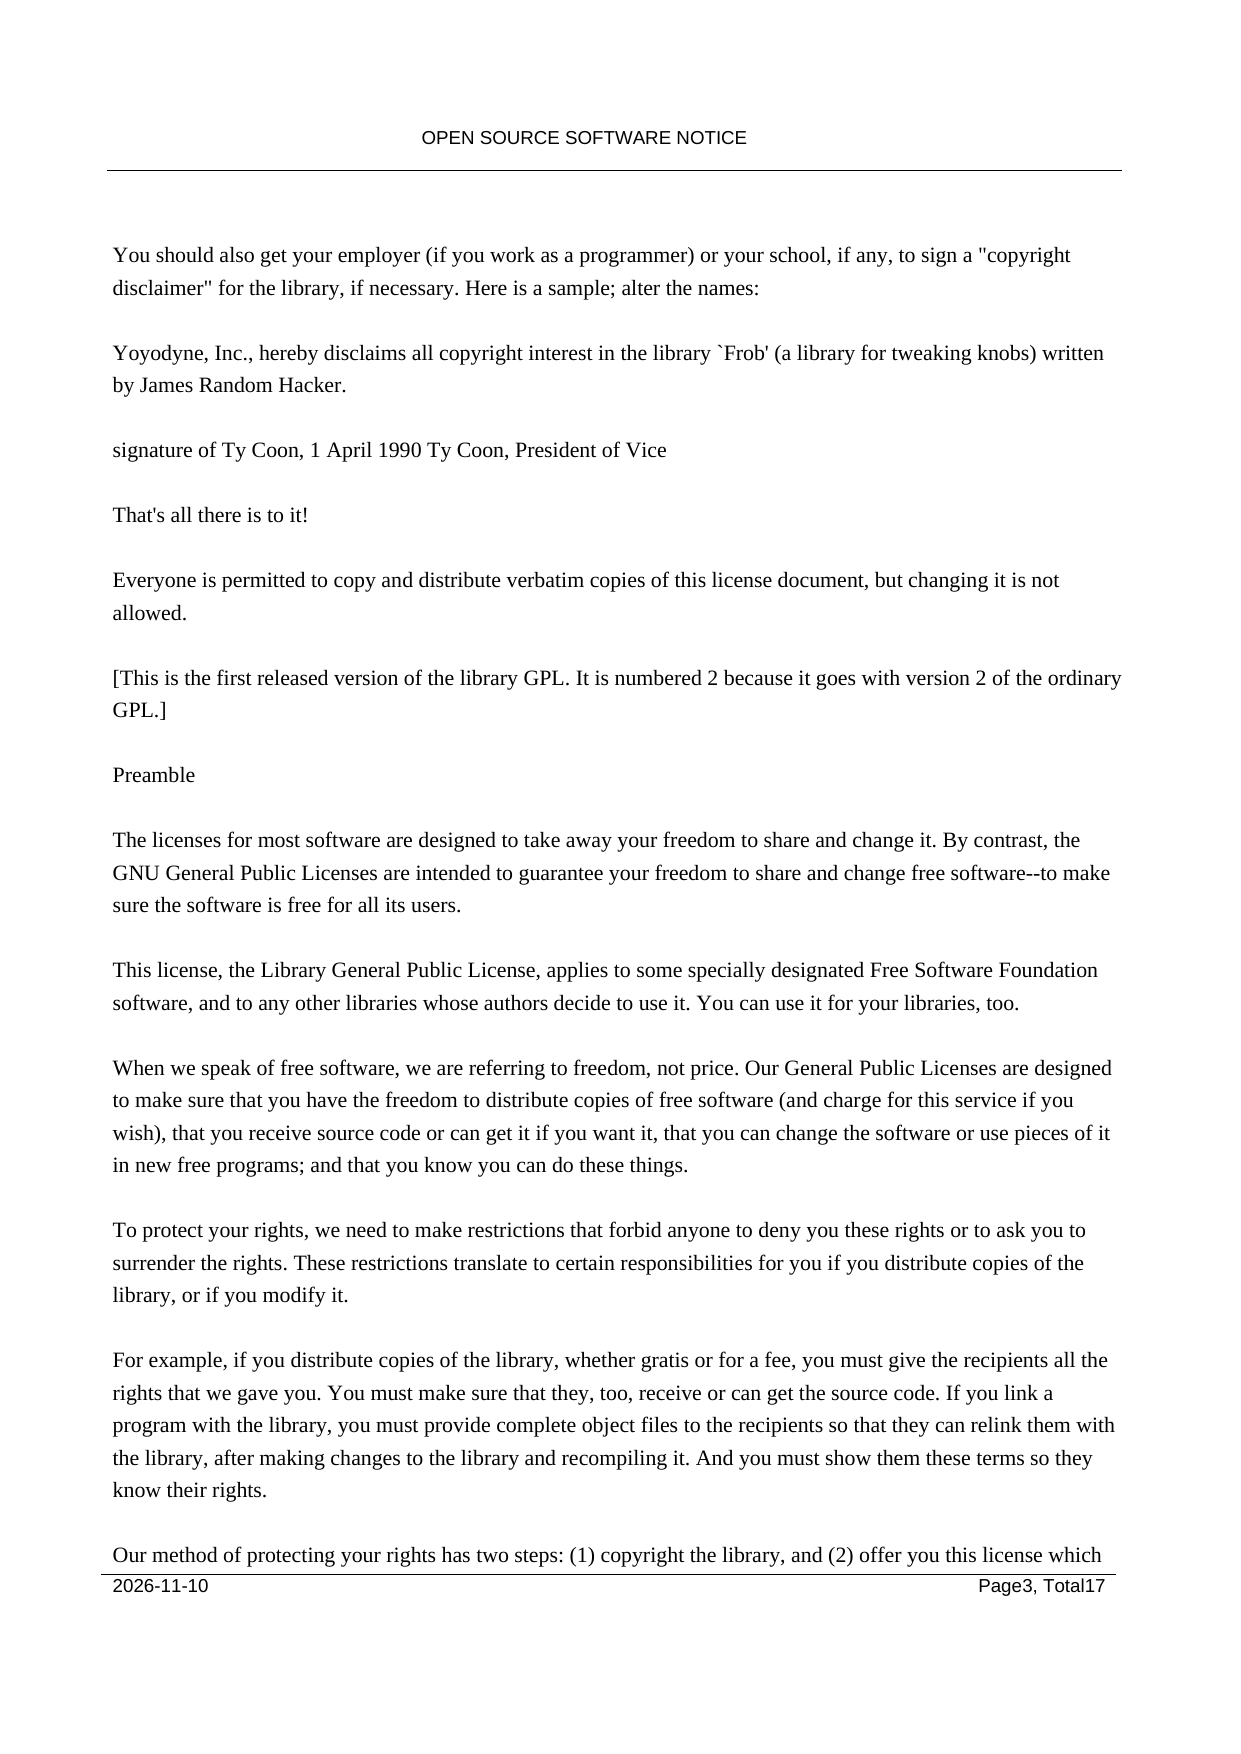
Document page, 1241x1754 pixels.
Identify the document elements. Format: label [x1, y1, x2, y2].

text [112, 206, 1128, 1571]
